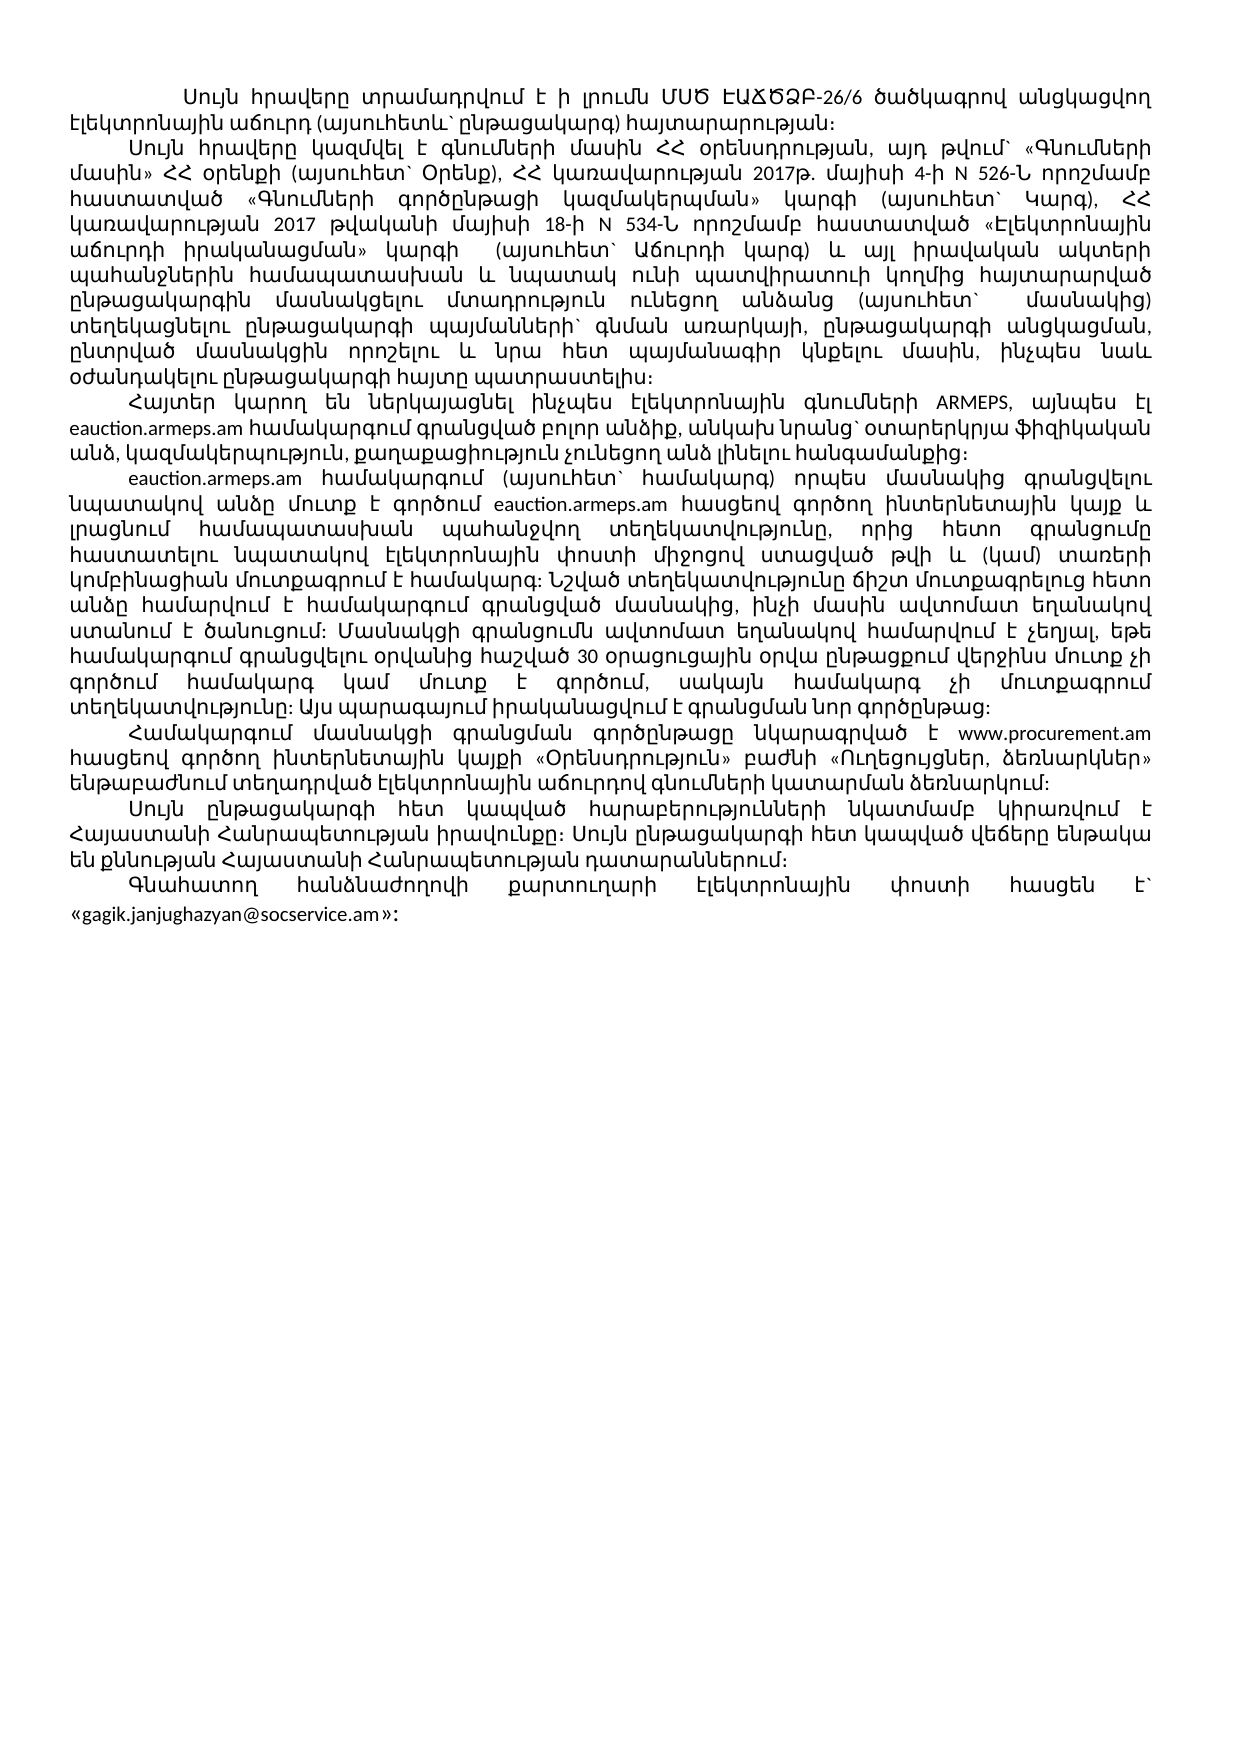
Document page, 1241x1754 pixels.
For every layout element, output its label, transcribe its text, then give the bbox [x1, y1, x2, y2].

text Սույն հրավերը կազմվել է գնումների մասին ՀՀ օրենսդրության, այդ թվում` «Գնումների մասին» ՀՀ օրենքի (այսուհետ` Օրենք), ՀՀ կառավարության 2017թ. մայիսի 4-ի N 526-Ն որոշմամբ հաստատված «Գնումների գործընթացի կազմակերպման» կարգի (այսուհետ` Կարգ), ՀՀ կառավարության 2017 թվականի մայիսի 18-ի N 534-Ն որոշմամբ հաստատված «Էլեկտրոնային աճուրդի իրականացման» կարգի (այսուհետ` Աճուրդի կարգ) և այլ իրավական ակտերի պահանջներին համապատասխան և նպատակ ունի պատվիրատուի կողմից հայտարարված ընթացակարգին մասնակցելու մտադրություն ունեցող անձանց (այսուհետ` մասնակից) տեղեկացնելու ընթացակարգի պայմանների` գնման առարկայի, ընթացակարգի անցկացման, ընտրված մասնակցին որոշելու և նրա հետ պայմանագիր կնքելու մասին, ինչպես նաև օժանդակելու ընթացակարգի հայտը պատրաստելիս։ [69, 135, 1152, 389]
text eauction.armeps.am համակարգում (այսուհետ` համակարգ) որպես մասնակից գրանցվելու նպատակով անձը մուտք է գործում eauction.armeps.am հասցեով գործող ինտերնետային կայք և լրացնում համապատասխան պահանջվող տեղեկատվությունը, որից հետո գրանցումը հաստատելու նպատակով էլեկտրոնային փոստի միջոցով ստացված թվի և (կամ) տառերի կոմբինացիան մուտքագրում է համակարգ: Նշված տեղեկատվությունը ճիշտ մուտքագրելուց հետո անձը համարվում է համակարգում գրանցված մասնակից, ինչի մասին ավտոմատ եղանակով ստանում է ծանուցում: Մասնակցի գրանցումն ավտոմատ եղանակով համարվում է չեղյալ, եթե համակարգում գրանցվելու օրվանից հաշված 30 օրացուցային օրվա ընթացքում վերջինս մուտք չի գործում համակարգ կամ մուտք է գործում, սակայն համակարգ չի մուտքագրում տեղեկատվությունը: Այս պարագայում իրականացվում է գրանցման նոր գործընթաց: [69, 466, 1152, 720]
text Սույն ընթացակարգի հետ կապված հարաբերությունների նկատմամբ կիրառվում է Հայաստանի Հանրապետության իրավունքը։ Սույն ընթացակարգի հետ կապված վեճերը ենթակա են քննության Հայաստանի Հանրապետության դատարաններում։ [69, 796, 1152, 872]
text Համակարգում մասնակցի գրանցման գործընթացը նկարագրված է www.procurement.am հասցեով գործող ինտերնետային կայքի «Օրենսդրություն» բաժնի «Ուղեցույցներ, ձեռնարկներ» ենթաբաժնում տեղադրված էլեկտրոնային աճուրդով գնումների կատարման ձեռնարկում: [69, 720, 1152, 796]
text Գնահատող հանձնաժողովի քարտուղարի էլեկտրոնային փոստի հասցեն է` «gagik.janjughazyan@socservice.am»: [69, 872, 1152, 928]
text Հայտեր կարող են ներկայացնել ինչպես էլեկտրոնային գնումների ARMEPS, այնպես էլ eauction.armeps.am համակարգում գրանցված բոլոր անձիք, անկախ նրանց` օտարերկրյա ֆիզիկական անձ, կազմակերպություն, քաղաքացիություն չունեցող անձ լինելու հանգամանքից։ [69, 389, 1152, 466]
text Սույն հրավերը տրամադրվում է ի լրումն ՄՍԾ ԷԱՃԾՁԲ-26/6 ծածկագրով անցկացվող էլեկտրոնային աճուրդ (այսուհետև` ընթացակարգ) հայտարարության։ [69, 84, 1152, 135]
